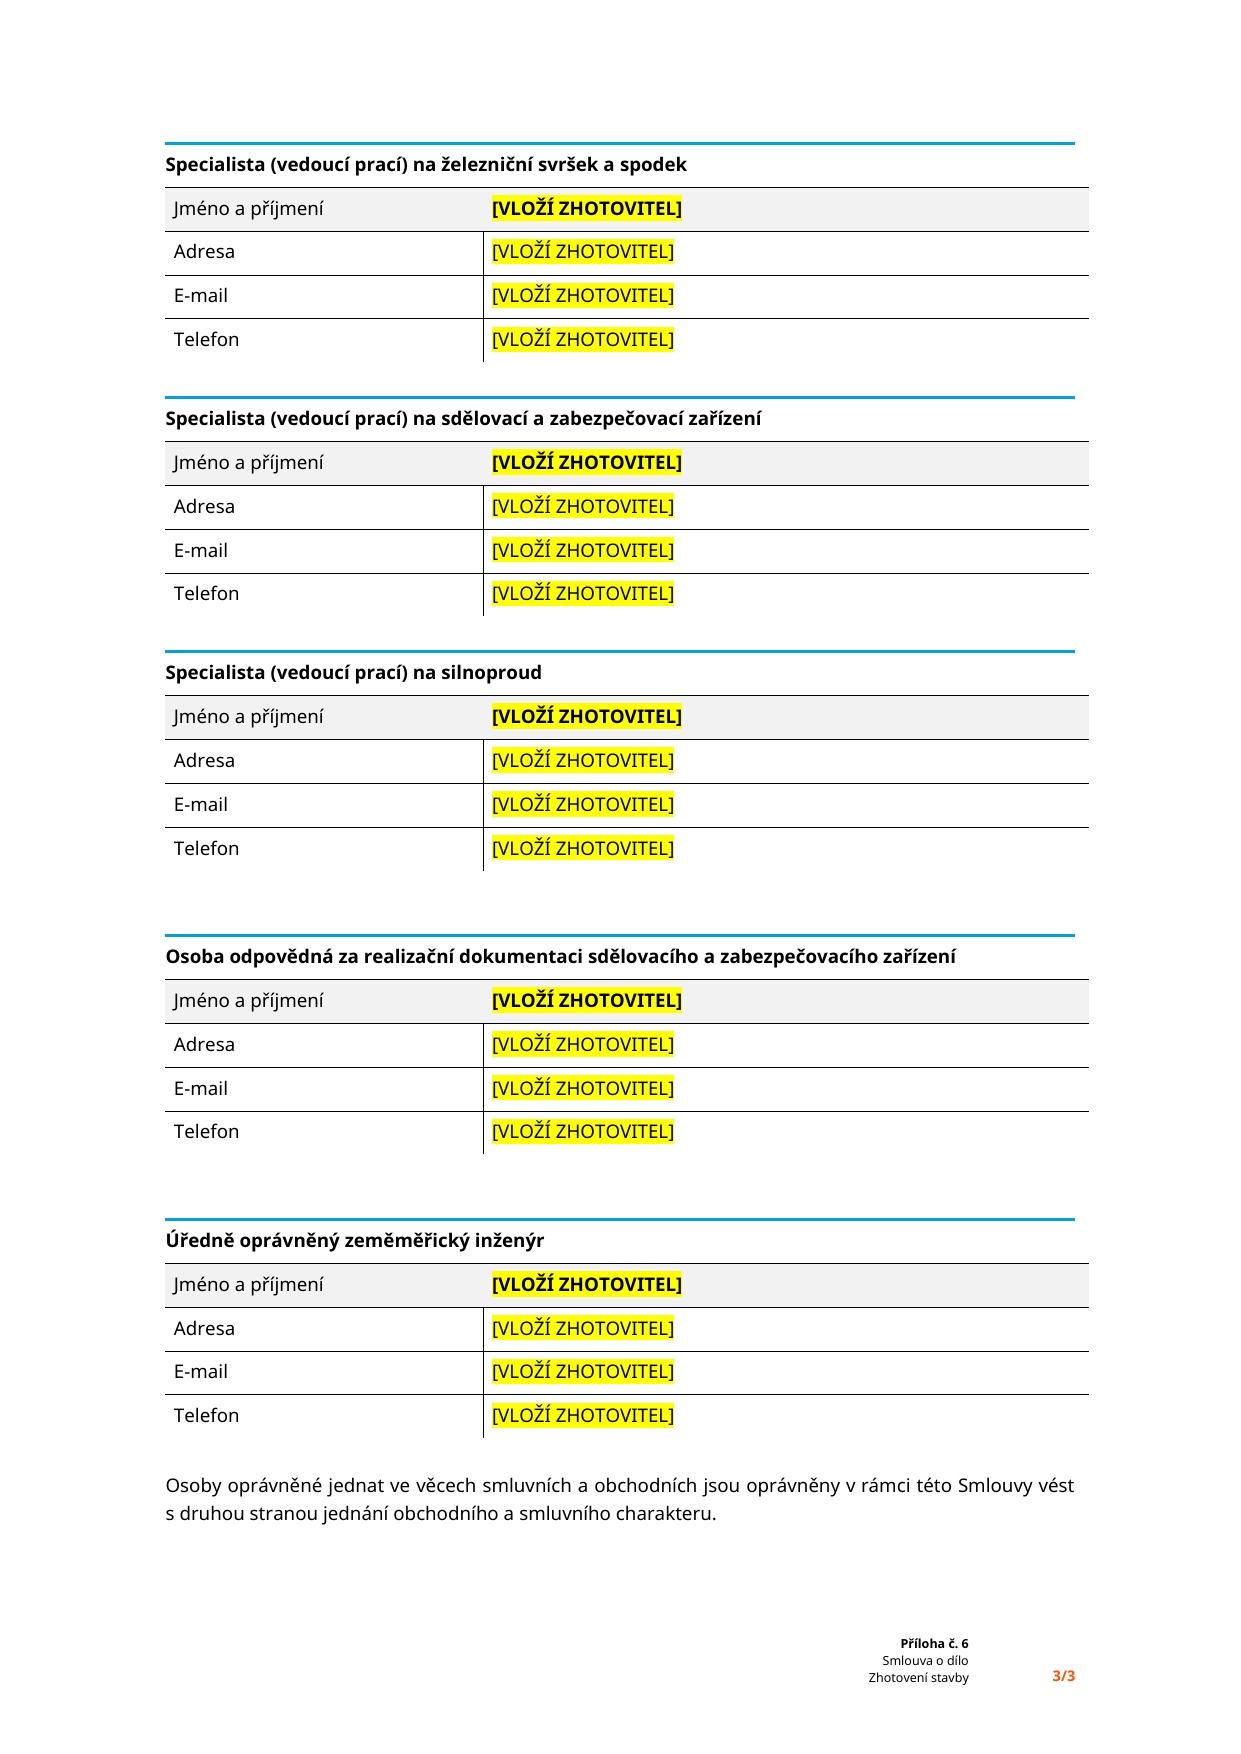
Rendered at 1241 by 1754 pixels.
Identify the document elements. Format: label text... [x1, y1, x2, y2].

table_cell [VLOŽÍ ZHOTOVITEL] [484, 784, 1089, 827]
table_header [VLOŽÍ ZHOTOVITEL] [484, 188, 1089, 231]
table_cell E-mail [165, 1068, 483, 1111]
table_header [VLOŽÍ ZHOTOVITEL] [484, 980, 1089, 1023]
table_header Jméno a příjmení [165, 696, 484, 739]
table_cell E-mail [165, 276, 483, 318]
table_cell Telefon [165, 828, 483, 871]
table_cell Telefon [165, 319, 483, 362]
table_header [VLOŽÍ ZHOTOVITEL] [484, 442, 1089, 485]
table_cell [VLOŽÍ ZHOTOVITEL] [484, 1068, 1089, 1111]
table_cell Telefon [165, 1395, 483, 1438]
table_cell E-mail [165, 1352, 483, 1394]
table_header [VLOŽÍ ZHOTOVITEL] [484, 696, 1089, 739]
table_cell [VLOŽÍ ZHOTOVITEL] [484, 276, 1089, 318]
table_header Jméno a příjmení [165, 1264, 484, 1307]
table_cell Telefon [165, 574, 483, 616]
table_cell [VLOŽÍ ZHOTOVITEL] [484, 232, 1089, 274]
text Specialista (vedoucí prací) na sdělovací a zabezpečovací zařízení [165, 399, 1075, 431]
table_cell [VLOŽÍ ZHOTOVITEL] [484, 828, 1089, 871]
text Osoby oprávněné jednat ve věcech smluvních a obchodních jsou oprávněny v rámci této Smlouvy vést s druhou stranou jednání obchodního a smluvního charakteru. [165, 1472, 1075, 1526]
table_cell Adresa [165, 1308, 483, 1351]
table_header [VLOŽÍ ZHOTOVITEL] [484, 1264, 1089, 1307]
table_header Jméno a příjmení [165, 442, 484, 485]
table_cell [VLOŽÍ ZHOTOVITEL] [484, 530, 1089, 572]
table_cell [VLOŽÍ ZHOTOVITEL] [484, 574, 1089, 616]
text Osoba odpovědná za realizační dokumentaci sdělovacího a zabezpečovacího zařízení [165, 937, 1075, 969]
table_cell [VLOŽÍ ZHOTOVITEL] [484, 1352, 1089, 1394]
table_cell [VLOŽÍ ZHOTOVITEL] [484, 1112, 1089, 1154]
table_cell [VLOŽÍ ZHOTOVITEL] [484, 486, 1089, 529]
text Úředně oprávněný zeměměřický inženýr [165, 1221, 1075, 1253]
table_header Jméno a příjmení [165, 980, 484, 1023]
table_cell [VLOŽÍ ZHOTOVITEL] [484, 319, 1089, 362]
table_cell Adresa [165, 486, 483, 529]
table_cell E-mail [165, 784, 483, 827]
table_cell Adresa [165, 740, 483, 783]
table_cell [VLOŽÍ ZHOTOVITEL] [484, 1395, 1089, 1438]
table_cell Adresa [165, 232, 483, 274]
table_header Jméno a příjmení [165, 188, 484, 231]
text Specialista (vedoucí prací) na silnoproud [165, 653, 1075, 685]
table_cell [VLOŽÍ ZHOTOVITEL] [484, 1308, 1089, 1351]
text Specialista (vedoucí prací) na železniční svršek a spodek [165, 145, 1075, 177]
table_cell Telefon [165, 1112, 483, 1154]
table_cell Adresa [165, 1024, 483, 1067]
table_cell E-mail [165, 530, 483, 572]
table_cell [VLOŽÍ ZHOTOVITEL] [484, 740, 1089, 783]
table_cell [VLOŽÍ ZHOTOVITEL] [484, 1024, 1089, 1067]
